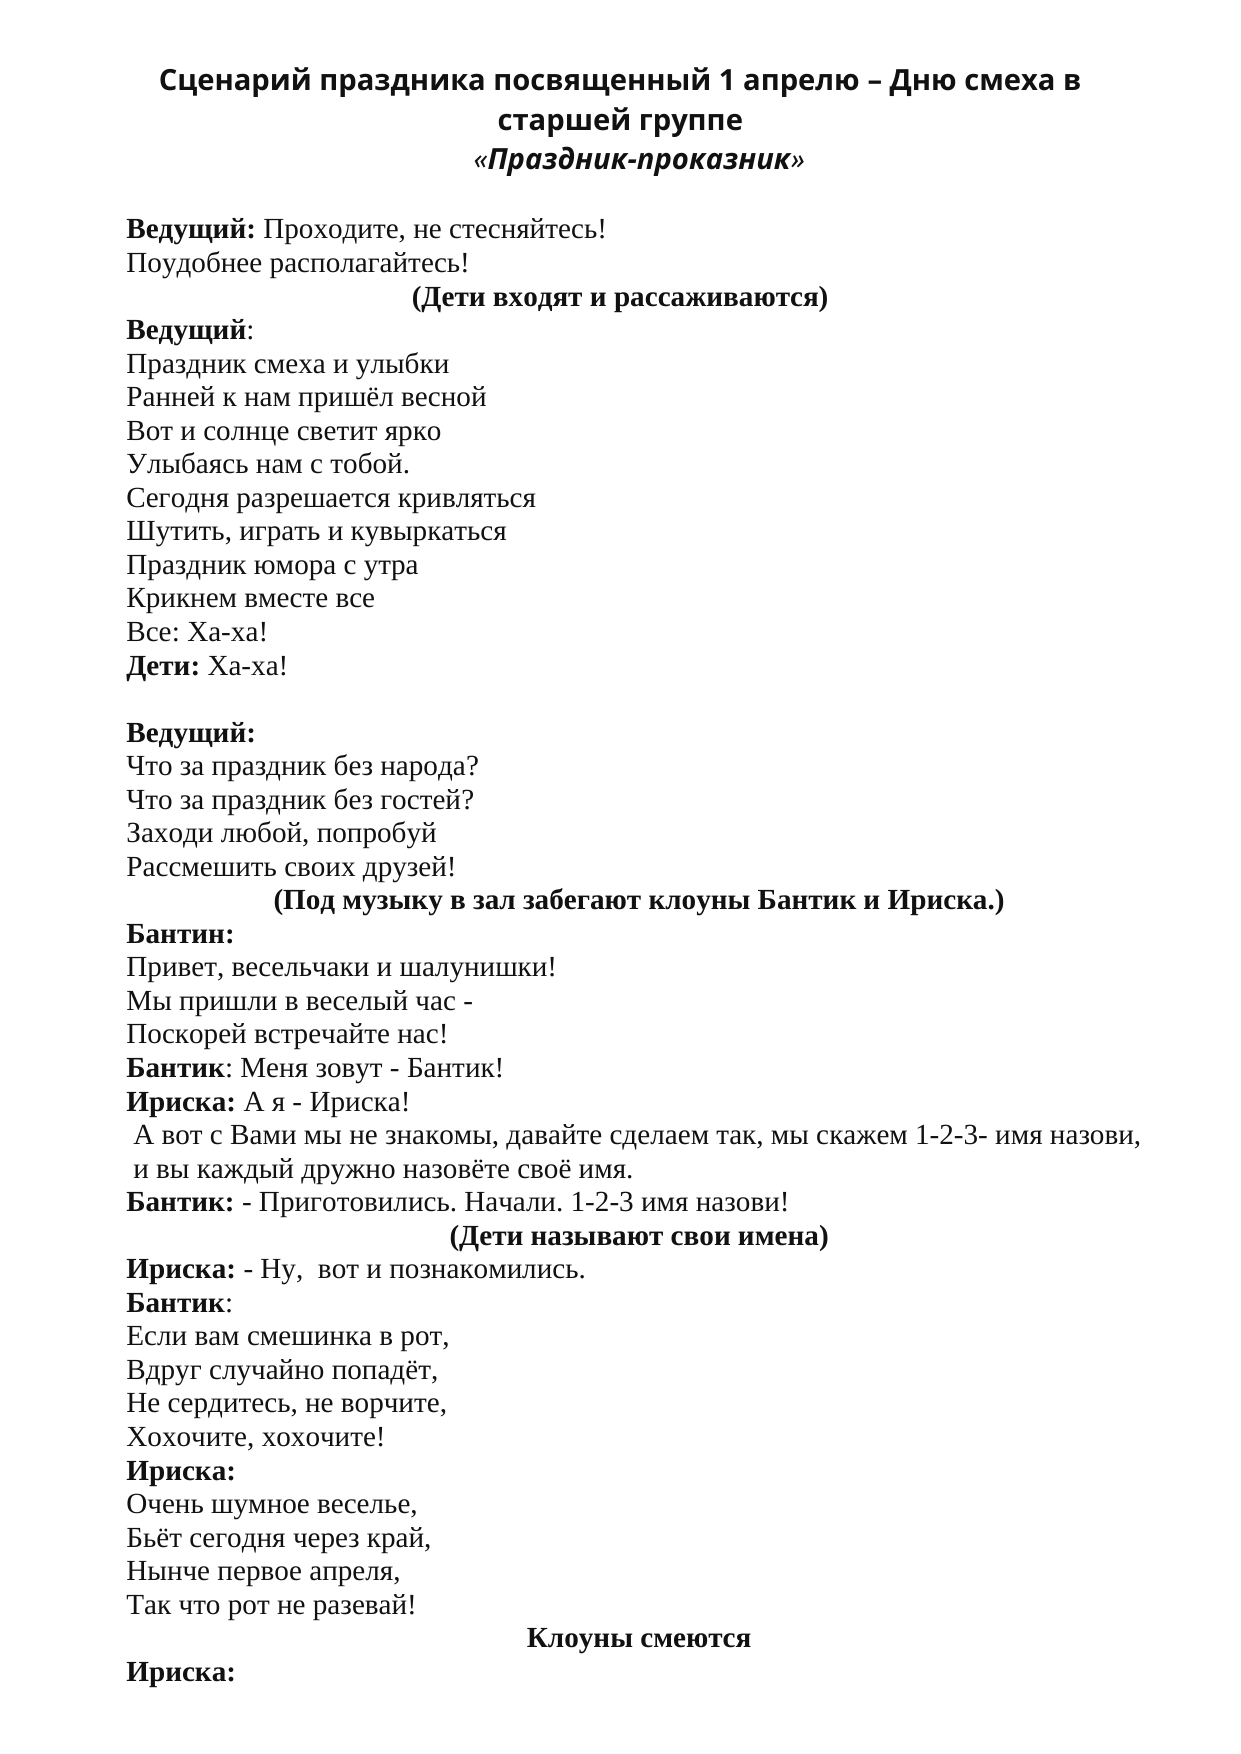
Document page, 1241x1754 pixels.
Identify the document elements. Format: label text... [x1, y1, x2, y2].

text «Праздник-проказник» [89, 138, 1152, 178]
text Ведущий: [89, 715, 1152, 748]
text Мы пришли в веселый час - [89, 983, 1152, 1017]
text Ведущий: Проходите, не стесняйтесь! [89, 212, 1152, 245]
text Вот и солнце светит ярко [89, 413, 1152, 446]
text Клоуны смеются [89, 1620, 1152, 1654]
text Если вам смешинка в рот, [89, 1318, 1152, 1352]
text Ириска: [89, 1654, 1152, 1687]
text Шутить, играть и кувыркаться [89, 513, 1152, 547]
text Так что рот не разевай! [89, 1587, 1152, 1620]
text (Дети называют свои имена) [89, 1218, 1152, 1251]
text Крикнем вместе все [89, 581, 1152, 614]
text А вот с Вами мы не знакомы, давайте сделаем так, мы скажем 1-2-3- имя назови, и вы каждый дружно назовёте своё имя. [133, 1117, 1152, 1184]
text Бьёт сегодня через край, [89, 1520, 1152, 1553]
text Ириска: А я - Ириска! [89, 1084, 1152, 1117]
text Дети: Ха-ха! [89, 648, 1152, 681]
text Праздник смеха и улыбки [89, 346, 1152, 379]
text (Дети входят и рассаживаются) [89, 279, 1152, 312]
text Нынче первое апреля, [89, 1553, 1152, 1587]
text Привет, весельчаки и шалунишки! [89, 949, 1152, 983]
text Очень шумное веселье, [89, 1486, 1152, 1520]
text Улыбаясь нам с тобой. [89, 446, 1152, 480]
text Бантик: [89, 1285, 1152, 1318]
text Вдруг случайно попадёт, [89, 1352, 1152, 1386]
text Поудобнее располагайтесь! [89, 245, 1152, 279]
text (Под музыку в зал забегают клоуны Бантик и Ириска.) [89, 882, 1152, 916]
text Праздник юмора с утра [89, 547, 1152, 581]
text Заходи любой, попробуй [89, 815, 1152, 849]
text Бантик: - Приготовились. Начали. 1-2-3 имя назови! [89, 1184, 1152, 1218]
text Сценарий праздника посвященный 1 апрелю – Дню смеха в старшей группе [89, 59, 1152, 138]
text Рассмешить своих друзей! [89, 849, 1152, 882]
text Что за праздник без гостей? [89, 782, 1152, 815]
text Что за праздник без народа? [89, 748, 1152, 782]
text Сегодня разрешается кривляться [89, 480, 1152, 513]
text Хохочите, хохочите! [89, 1419, 1152, 1453]
text Ведущий: [89, 312, 1152, 346]
text Бантик: Меня зовут - Бантик! [89, 1050, 1152, 1084]
text Ириска: [89, 1453, 1152, 1486]
text Поскорей встречайте нас! [89, 1017, 1152, 1050]
text Бантин: [89, 916, 1152, 949]
text Ириска: - Ну, вот и познакомились. [89, 1251, 1152, 1285]
text Не сердитесь, не ворчите, [89, 1386, 1152, 1419]
text Все: Ха-ха! [89, 614, 1152, 648]
text Ранней к нам пришёл весной [89, 379, 1152, 413]
